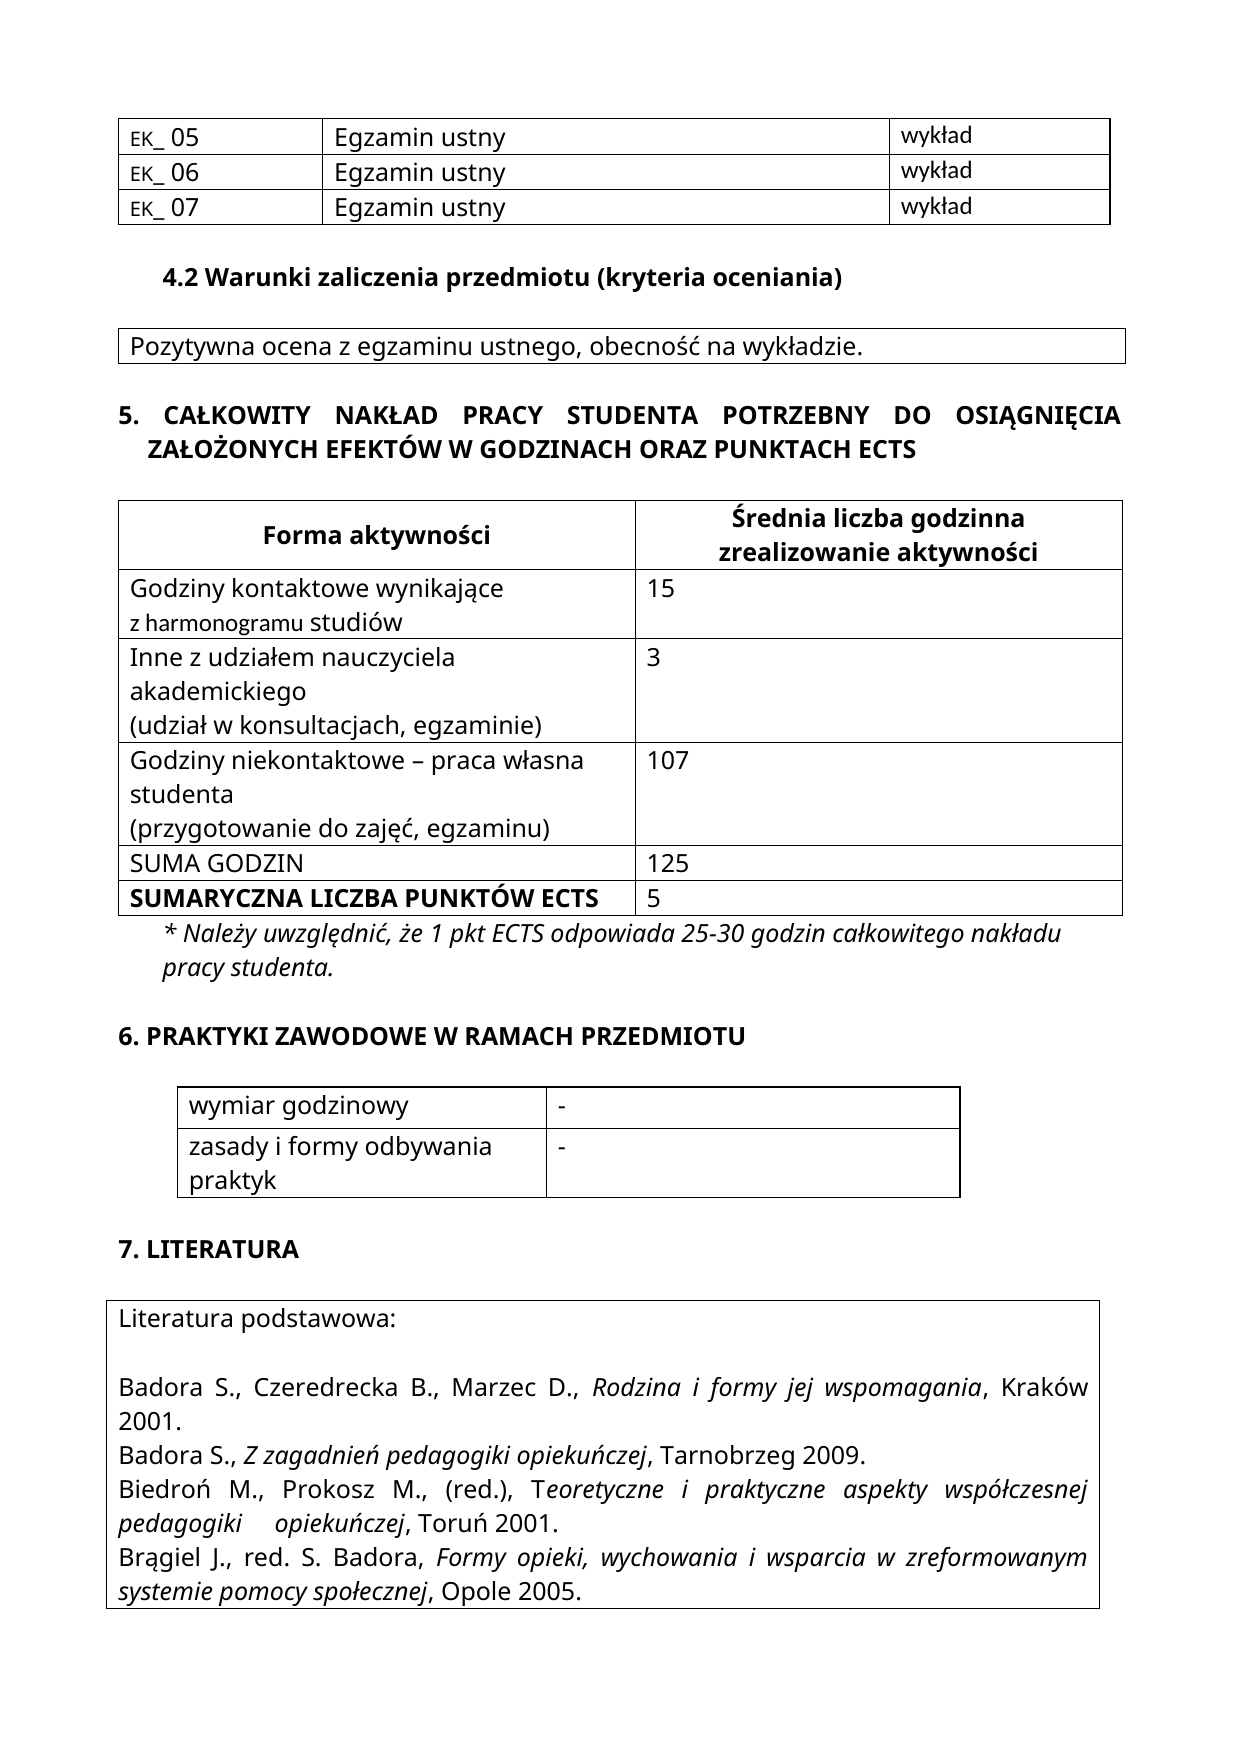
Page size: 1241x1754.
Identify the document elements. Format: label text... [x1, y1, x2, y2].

table_header wymiar godzinowy [178, 1088, 546, 1128]
table_header Pozytywna ocena z egzaminu ustnego, obecność na wykładzie. [119, 329, 1125, 363]
table_cell SUMA GODZIN [119, 846, 635, 880]
table_cell 107 [636, 743, 1122, 845]
table_header - [547, 1088, 959, 1128]
table_cell wykład [890, 119, 1109, 153]
text 7. LITERATURA [118, 1232, 1122, 1266]
table_cell Egzamin ustny [323, 190, 889, 224]
table_cell Godziny niekontaktowe – praca własna studenta (przygotowanie do zajęć, egzaminu) [119, 743, 635, 845]
table_header Forma aktywności [119, 501, 635, 569]
table_cell ek_ 06 [119, 155, 322, 189]
table_header Średnia liczba godzinna zrealizowanie aktywności [636, 501, 1122, 569]
text 6. PRAKTYKI ZAWODOWE W RAMACH PRZEDMIOTU [118, 1018, 1122, 1052]
table_cell Egzamin ustny [323, 119, 889, 153]
table_cell ek_ 05 [119, 119, 322, 153]
text * Należy uwzględnić, że 1 pkt ECTS odpowiada 25-30 godzin całkowitego nakładu pracy studenta. [162, 916, 1122, 984]
table_cell - [547, 1129, 959, 1197]
table_cell 125 [636, 846, 1122, 880]
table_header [107, 1301, 1099, 1608]
table_cell wykład [890, 155, 1109, 189]
table_cell Inne z udziałem nauczyciela akademickiego (udział w konsultacjach, egzaminie) [119, 639, 635, 742]
table_cell 3 [636, 639, 1122, 742]
table_cell 5 [636, 881, 1122, 915]
table_cell Egzamin ustny [323, 155, 889, 189]
table_cell wykład [890, 190, 1109, 224]
text 4.2 Warunki zaliczenia przedmiotu (kryteria oceniania) [162, 259, 1122, 293]
table_cell zasady i formy odbywania praktyk [178, 1129, 546, 1197]
table_cell Godziny kontaktowe wynikające z harmonogramu studiów [119, 570, 635, 638]
table_cell ek_ 07 [119, 190, 322, 224]
text 5. CAŁKOWITY NAKŁAD PRACY STUDENTA POTRZEBNY DO OSIĄGNIĘCIA ZAŁOŻONYCH EFEKTÓW W GODZINACH ORAZ PUNKTACH ECTS [118, 398, 1122, 466]
table_cell SUMARYCZNA LICZBA PUNKTÓW ECTS [119, 881, 635, 915]
table_cell 15 [636, 570, 1122, 638]
